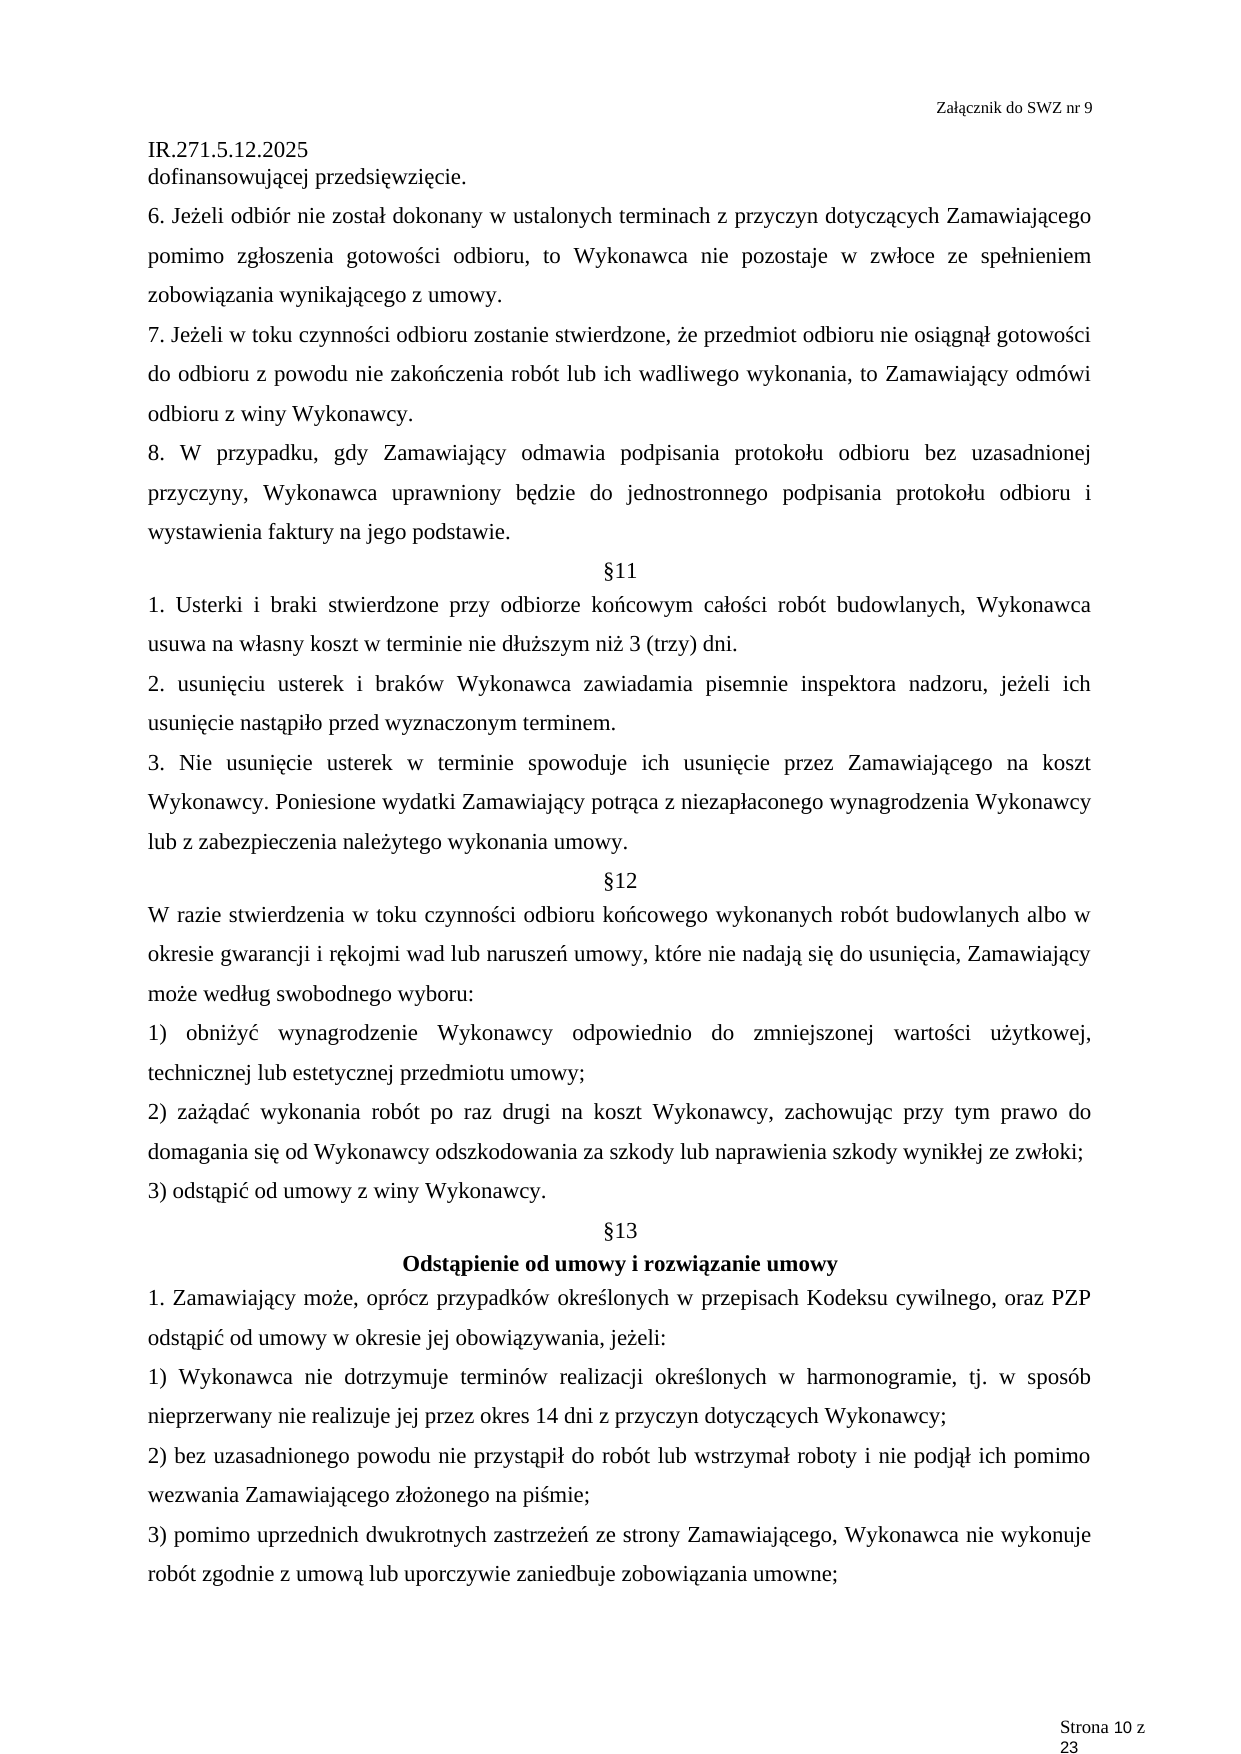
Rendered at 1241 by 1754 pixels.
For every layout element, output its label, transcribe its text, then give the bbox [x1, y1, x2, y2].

text Odstąpienie od umowy i rozwiązanie umowy [148, 1250, 1093, 1277]
text 7. Jeżeli w toku czynności odbioru zostanie stwierdzone, że przedmiot odbioru nie osiągnął gotowości do odbioru z powodu nie zakończenia robót lub ich wadliwego wykonania, to Zamawiający odmówi odbioru z winy Wykonawcy. [148, 321, 1093, 426]
text 2. usunięciu usterek i braków Wykonawca zawiadamia pisemnie inspektora nadzoru, jeżeli ich usunięcie nastąpiło przed wyznaczonym terminem. [148, 670, 1093, 736]
text W razie stwierdzenia w toku czynności odbioru końcowego wykonanych robót budowlanych albo w okresie gwarancji i rękojmi wad lub naruszeń umowy, które nie nadają się do usunięcia, Zamawiający może według swobodnego wyboru: [148, 901, 1093, 1006]
text 6. Jeżeli odbiór nie został dokonany w ustalonych terminach z przyczyn dotyczących Zamawiającego pomimo zgłoszenia gotowości odbioru, to Wykonawca nie pozostaje w zwłoce ze spełnieniem zobowiązania wynikającego z umowy. [148, 202, 1093, 307]
text §11 [148, 557, 1093, 584]
text 3. Nie usunięcie usterek w terminie spowoduje ich usunięcie przez Zamawiającego na koszt Wykonawcy. Poniesione wydatki Zamawiający potrąca z niezapłaconego wynagrodzenia Wykonawcy lub z zabezpieczenia należytego wykonania umowy. [148, 749, 1093, 854]
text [148, 163, 1093, 189]
text 1) Wykonawca nie dotrzymuje terminów realizacji określonych w harmonogramie, tj. w sposób nieprzerwany nie realizuje jej przez okres 14 dni z przyczyn dotyczących Wykonawcy; [148, 1363, 1093, 1429]
text 2) zażądać wykonania robót po raz drugi na koszt Wykonawcy, zachowując przy tym prawo do domagania się od Wykonawcy odszkodowania za szkody lub naprawienia szkody wynikłej ze zwłoki; [148, 1098, 1093, 1164]
text §12 [148, 867, 1093, 894]
text 3) pomimo uprzednich dwukrotnych zastrzeżeń ze strony Zamawiającego, Wykonawca nie wykonuje robót zgodnie z umową lub uporczywie zaniedbuje zobowiązania umowne; [148, 1521, 1093, 1587]
text §13 [148, 1217, 1093, 1243]
text 1. Zamawiający może, oprócz przypadków określonych w przepisach Kodeksu cywilnego, oraz PZP odstąpić od umowy w okresie jej obowiązywania, jeżeli: [148, 1284, 1093, 1350]
text 8. W przypadku, gdy Zamawiający odmawia podpisania protokołu odbioru bez uzasadnionej przyczyny, Wykonawca uprawniony będzie do jednostronnego podpisania protokołu odbioru i wystawienia faktury na jego podstawie. [148, 439, 1093, 544]
text 1) obniżyć wynagrodzenie Wykonawcy odpowiednio do zmniejszonej wartości użytkowej, technicznej lub estetycznej przedmiotu umowy; [148, 1019, 1093, 1085]
text 1. Usterki i braki stwierdzone przy odbiorze końcowym całości robót budowlanych, Wykonawca usuwa na własny koszt w terminie nie dłuższym niż 3 (trzy) dni. [148, 591, 1093, 657]
text 2) bez uzasadnionego powodu nie przystąpił do robót lub wstrzymał roboty i nie podjął ich pomimo wezwania Zamawiającego złożonego na piśmie; [148, 1442, 1093, 1508]
text 3) odstąpić od umowy z winy Wykonawcy. [148, 1177, 1093, 1204]
